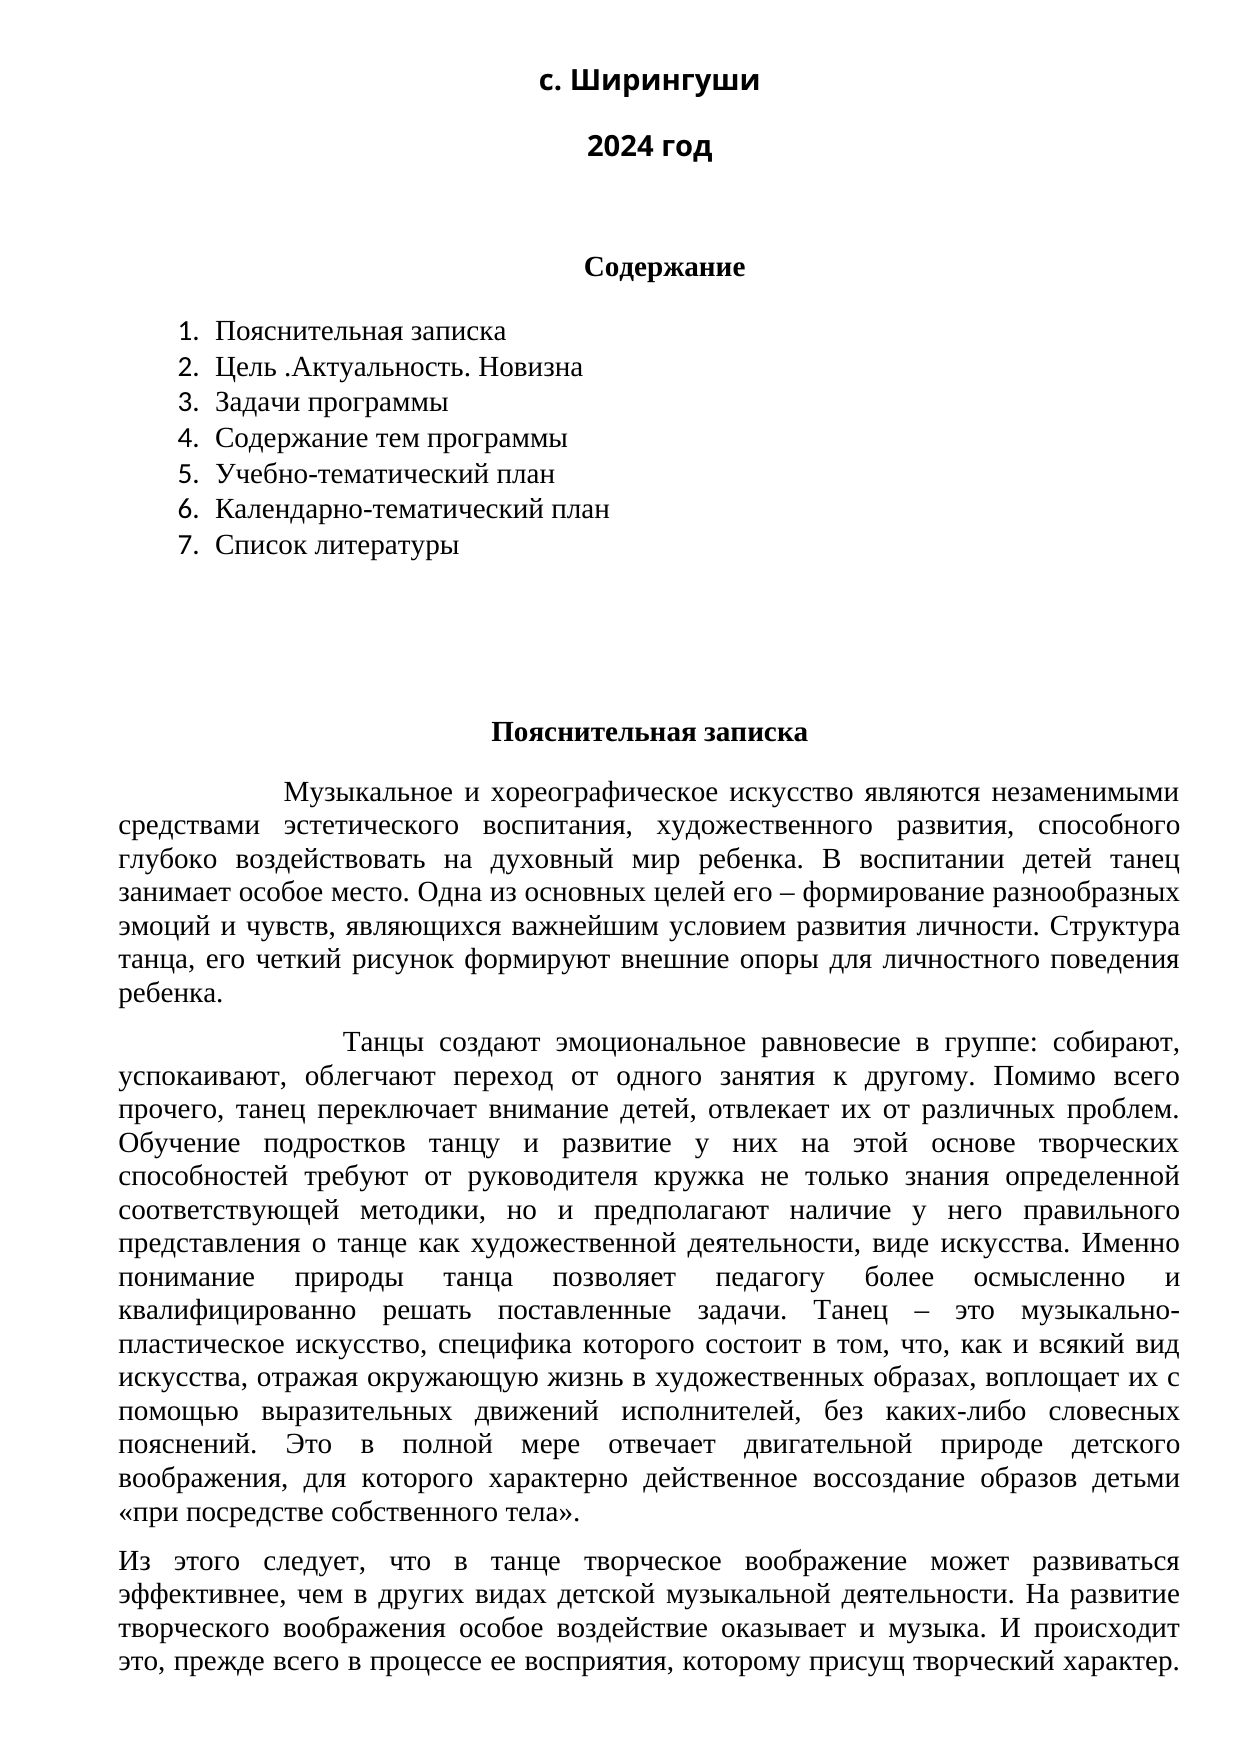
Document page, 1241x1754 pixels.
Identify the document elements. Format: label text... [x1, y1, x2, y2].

list Содержание тем программы [177, 419, 1240, 455]
list Задачи программы [177, 383, 1240, 419]
text Содержание [118, 249, 1211, 283]
text с. Ширингуши [118, 59, 1181, 99]
text 2024 год [118, 126, 1181, 165]
text Музыкальное и хореографическое искусство являются незаменимыми средствами эстетического воспитания, художественного развития, способного глубоко воздействовать на духовный мир ребенка. В воспитании детей танец занимает особое место. Одна из основных целей его – формирование разнообразных эмоций и чувств, являющихся важнейшим условием развития личности. Структура танца, его четкий рисунок формируют внешние опоры для личностного поведения ребенка. [118, 774, 1181, 1008]
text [118, 1543, 1181, 1677]
list Пояснительная записка [177, 312, 1240, 348]
list Цель .Актуальность. Новизна [177, 348, 1240, 383]
list Календарно-тематический план [177, 490, 1240, 526]
text Танцы создают эмоциональное равновесие в группе: собирают, успокаивают, облегчают переход от одного занятия к другому. Помимо всего прочего, танец переключает внимание детей, отвлекает их от различных проблем. Обучение подростков танцу и развитие у них на этой основе творческих способностей требуют от руководителя кружка не только знания определенной соответствующей методики, но и предполагают наличие у него правильного представления о танце как художественной деятельности, виде искусства. Именно понимание природы танца позволяет педагогу более осмысленно и квалифицированно решать поставленные задачи. Танец – это музыкально-пластическое искусство, специфика которого состоит в том, что, как и всякий вид искусства, отражая окружающую жизнь в художественных образах, воплощает их с помощью выразительных движений исполнителей, без каких-либо словесных пояснений. Это в полной мере отвечает двигательной природе детского воображения, для которого характерно действенное воссоздание образов детьми «при посредстве собственного тела». [118, 1024, 1181, 1527]
text Пояснительная записка [118, 714, 1181, 748]
list Список литературы [177, 526, 1240, 562]
list Учебно-тематический план [177, 455, 1240, 490]
